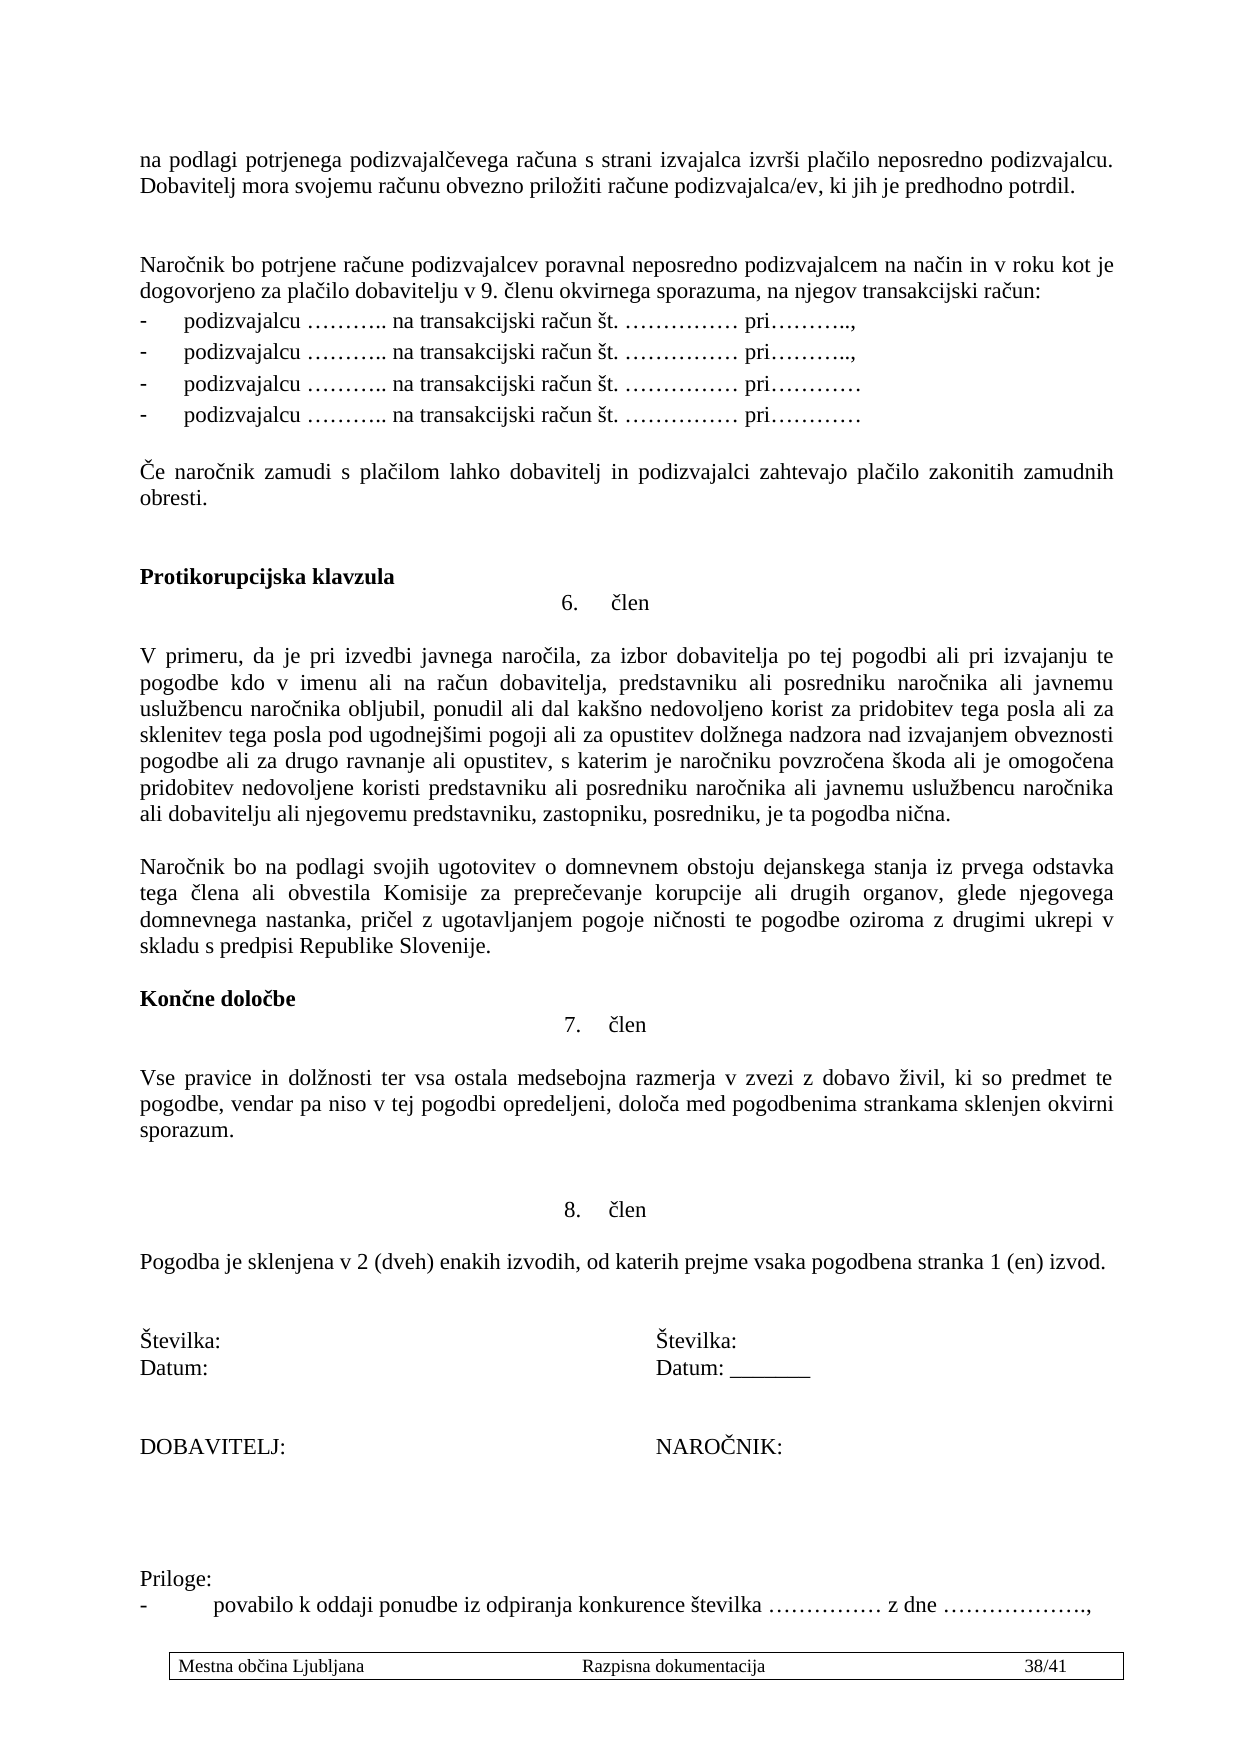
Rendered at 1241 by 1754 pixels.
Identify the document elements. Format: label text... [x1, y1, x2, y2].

list podizvajalcu ……….. na transakcijski račun št. …………… pri………… [139, 398, 1115, 429]
list povabilo k oddaji ponudbe iz odpiranja konkurence številka …………… z dne ………………., [139, 1591, 1115, 1617]
text Protikorupcijska klavzula [139, 563, 1115, 589]
text Naročnik bo na podlagi svojih ugotovitev o domnevnem obstoju dejanskega stanja iz prvega odstavka tega člena ali obvestila Komisije za preprečevanje korupcije ali drugih organov, glede njegovega domnevnega nastanka, pričel z ugotavljanjem pogoje ničnosti te pogodbe oziroma z drugimi ukrepi v skladu s predpisi Republike Slovenije. [139, 853, 1115, 958]
text Številka: Številka: [139, 1327, 1115, 1354]
text Če naročnik zamudi s plačilom lahko dobavitelj in podizvajalci zahtevajo plačilo zakonitih zamudnih obresti. [139, 458, 1115, 510]
text V primeru, da je pri izvedbi javnega naročila, za izbor dobavitelja po tej pogodbi ali pri izvajanju te pogodbe kdo v imenu ali na račun dobavitelja, predstavniku ali posredniku naročnika ali javnemu uslužbencu naročnika obljubil, ponudil ali dal kakšno nedovoljeno korist za pridobitev tega posla ali za sklenitev tega posla pod ugodnejšimi pogoji ali za opustitev dolžnega nadzora nad izvajanjem obveznosti pogodbe ali za drugo ravnanje ali opustitev, s katerim je naročniku povzročena škoda ali je omogočena pridobitev nedovoljene koristi predstavniku ali posredniku naročnika ali javnemu uslužbencu naročnika ali dobavitelju ali njegovemu predstavniku, zastopniku, posredniku, je ta pogodba nična. [139, 642, 1115, 827]
text Vse pravice in dolžnosti ter vsa ostala medsebojna razmerja v zvezi z dobavo živil, ki so predmet te pogodbe, vendar pa niso v tej pogodbi opredeljeni, določa med pogodbenima strankama sklenjen okvirni sporazum. [139, 1064, 1115, 1143]
list podizvajalcu ……….. na transakcijski račun št. …………… pri……….., [139, 304, 1115, 335]
text Končne določbe [139, 985, 1115, 1011]
text DOBAVITELJ: NAROČNIK: [139, 1433, 1115, 1459]
text Priloge: [139, 1564, 1115, 1591]
text Naročnik bo potrjene račune podizvajalcev poravnal neposredno podizvajalcem na način in v roku kot je dogovorjeno za plačilo dobavitelju v 9. členu okvirnega sporazuma, na njegov transakcijski račun: [139, 251, 1115, 304]
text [139, 146, 1115, 198]
list podizvajalcu ……….. na transakcijski račun št. …………… pri……….., [139, 335, 1115, 366]
list podizvajalcu ……….. na transakcijski račun št. …………… pri………… [139, 366, 1115, 398]
list člen [95, 1196, 1115, 1222]
text Datum: Datum: _______ [139, 1354, 1115, 1380]
list člen [95, 1011, 1115, 1037]
list člen [95, 589, 1115, 616]
text Pogodba je sklenjena v 2 (dveh) enakih izvodih, od katerih prejme vsaka pogodbena stranka 1 (en) izvod. [139, 1248, 1115, 1275]
